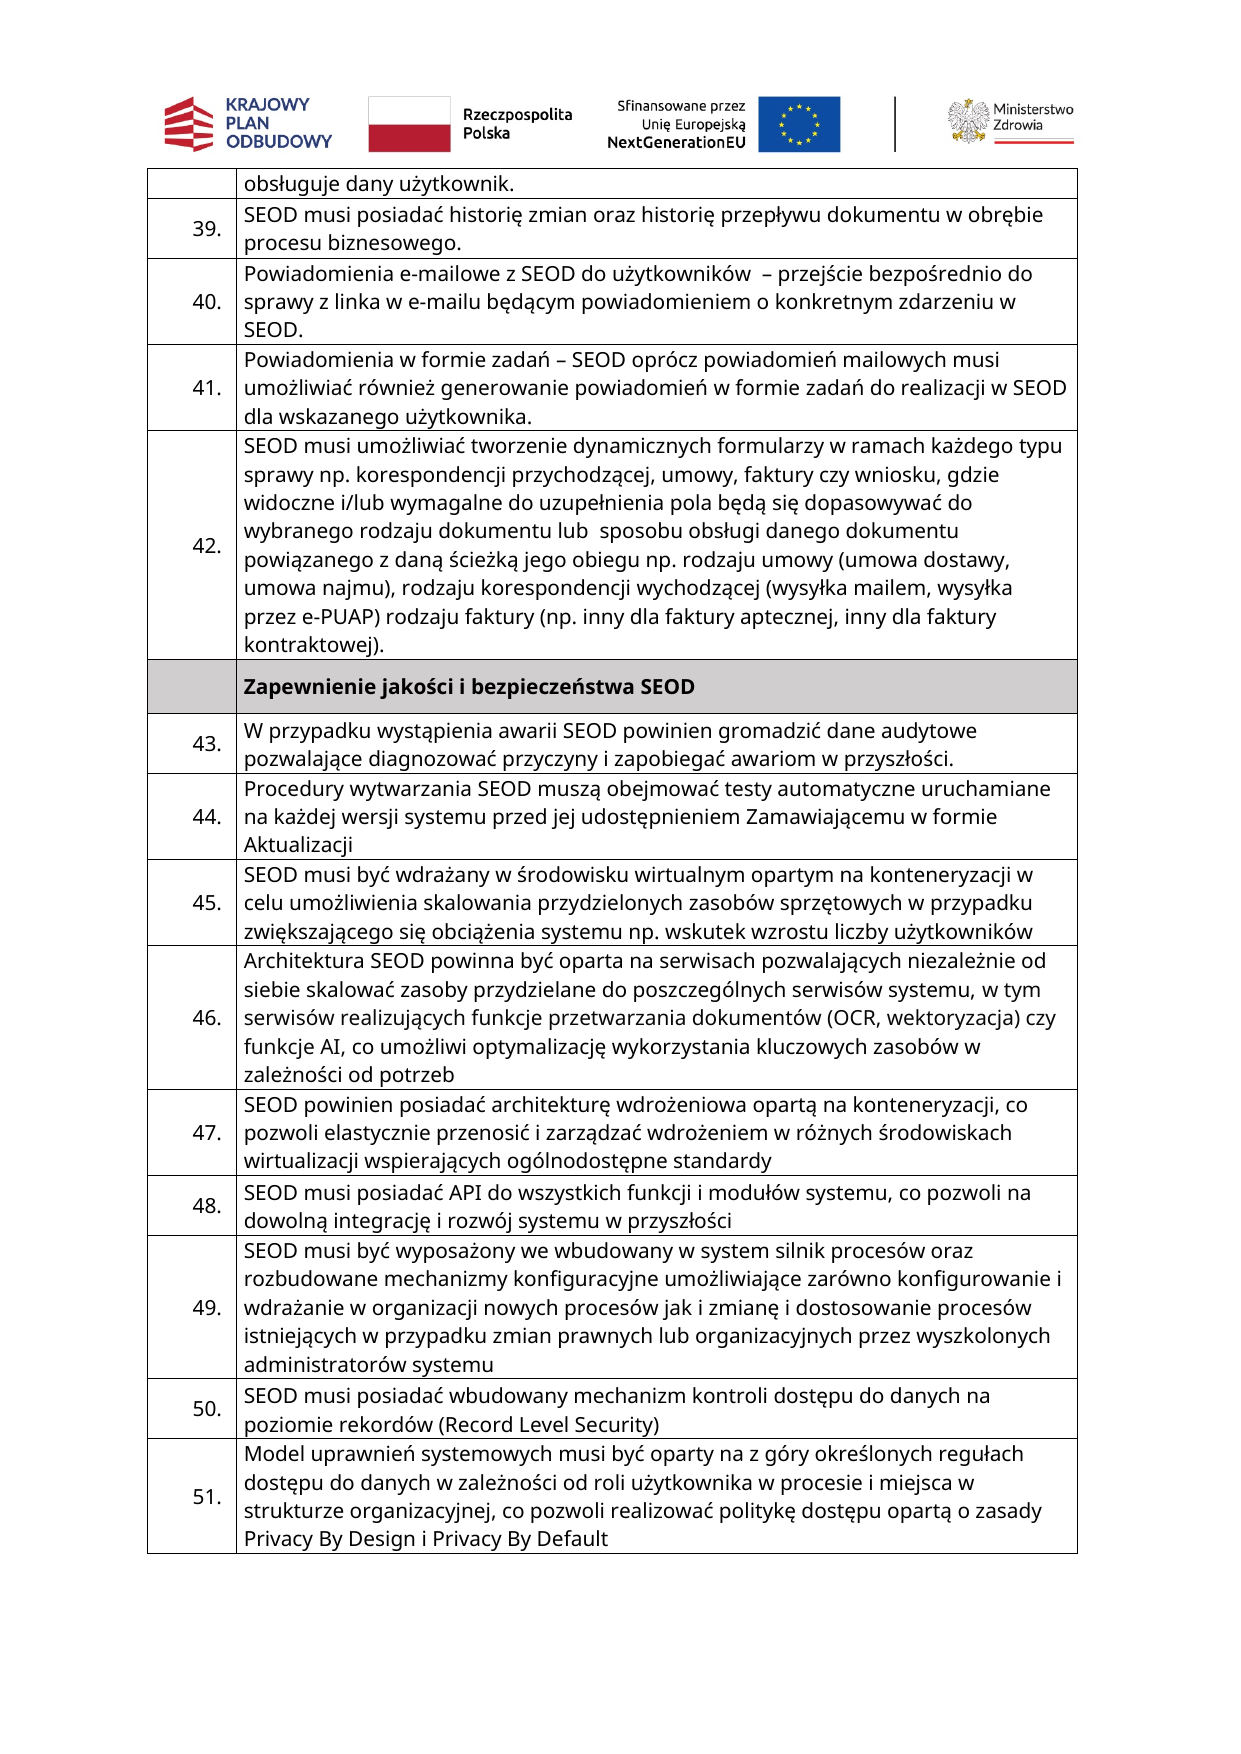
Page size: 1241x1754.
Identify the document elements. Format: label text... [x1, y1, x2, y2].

table_cell Procedury wytwarzania SEOD muszą obejmować testy automatyczne uruchamiane na każdej wersji systemu przed jej udostępnieniem Zamawiającemu w formie Aktualizacji [237, 774, 1077, 859]
table_cell [148, 199, 236, 258]
table_cell [148, 1236, 236, 1378]
table_cell [148, 774, 236, 859]
table_cell Model uprawnień systemowych musi być oparty na z góry określonych regułach dostępu do danych w zależności od roli użytkownika w procesie i miejsca w strukturze organizacyjnej, co pozwoli realizować politykę dostępu opartą o zasady Privacy By Design i Privacy By Default [237, 1439, 1077, 1553]
table_cell [148, 1176, 236, 1235]
table_cell SEOD musi posiadać API do wszystkich funkcji i modułów systemu, co pozwoli na dowolną integrację i rozwój systemu w przyszłości [237, 1176, 1077, 1235]
table_cell [148, 259, 236, 344]
table_cell W przypadku wystąpienia awarii SEOD powinien gromadzić dane audytowe pozwalające diagnozować przyczyny i zapobiegać awariom w przyszłości. [237, 714, 1077, 773]
table_cell [148, 946, 236, 1089]
table_cell [148, 860, 236, 945]
table_cell [148, 345, 236, 430]
table_cell SEOD powinien posiadać architekturę wdrożeniowa opartą na konteneryzacji, co pozwoli elastycznie przenosić i zarządzać wdrożeniem w różnych środowiskach wirtualizacji wspierających ogólnodostępne standardy [237, 1090, 1077, 1175]
table_cell Powiadomienia w formie zadań – SEOD oprócz powiadomień mailowych musi umożliwiać również generowanie powiadomień w formie zadań do realizacji w SEOD dla wskazanego użytkownika. [237, 345, 1077, 430]
table_cell [148, 714, 236, 773]
picture [147, 73, 1093, 169]
table_cell [148, 1439, 236, 1553]
table_cell [148, 169, 236, 198]
table_cell Architektura SEOD powinna być oparta na serwisach pozwalających niezależnie od siebie skalować zasoby przydzielane do poszczególnych serwisów systemu, w tym serwisów realizujących funkcje przetwarzania dokumentów (OCR, wektoryzacja) czy funkcje AI, co umożliwi optymalizację wykorzystania kluczowych zasobów w zależności od potrzeb [237, 946, 1077, 1089]
table_cell SEOD musi posiadać historię zmian oraz historię przepływu dokumentu w obrębie procesu biznesowego. [237, 199, 1077, 258]
table_cell [148, 1379, 236, 1438]
table_cell [148, 431, 236, 659]
table_cell Zapewnienie jakości i bezpieczeństwa SEOD [237, 660, 1077, 713]
table_cell [148, 1090, 236, 1175]
table_cell SEOD musi być wyposażony we wbudowany w system silnik procesów oraz rozbudowane mechanizmy konfiguracyjne umożliwiające zarówno konfigurowanie i wdrażanie w organizacji nowych procesów jak i zmianę i dostosowanie procesów istniejących w przypadku zmian prawnych lub organizacyjnych przez wyszkolonych administratorów systemu [237, 1236, 1077, 1378]
table_cell Powiadomienia e-mailowe z SEOD do użytkowników – przejście bezpośrednio do sprawy z linka w e-mailu będącym powiadomieniem o konkretnym zdarzeniu w SEOD. [237, 259, 1077, 344]
table_cell SEOD musi umożliwiać tworzenie dynamicznych formularzy w ramach każdego typu sprawy np. korespondencji przychodzącej, umowy, faktury czy wniosku, gdzie widoczne i/lub wymagalne do uzupełnienia pola będą się dopasowywać do wybranego rodzaju dokumentu lub sposobu obsługi danego dokumentu powiązanego z daną ścieżką jego obiegu np. rodzaju umowy (umowa dostawy, umowa najmu), rodzaju korespondencji wychodzącej (wysyłka mailem, wysyłka przez e-PUAP) rodzaju faktury (np. inny dla faktury aptecznej, inny dla faktury kontraktowej). [237, 431, 1077, 659]
table_cell SEOD musi być wdrażany w środowisku wirtualnym opartym na konteneryzacji w celu umożliwienia skalowania przydzielonych zasobów sprzętowych w przypadku zwiększającego się obciążenia systemu np. wskutek wzrostu liczby użytkowników [237, 860, 1077, 945]
table_cell SEOD musi posiadać wbudowany mechanizm kontroli dostępu do danych na poziomie rekordów (Record Level Security) [237, 1379, 1077, 1438]
table_cell [148, 660, 236, 713]
